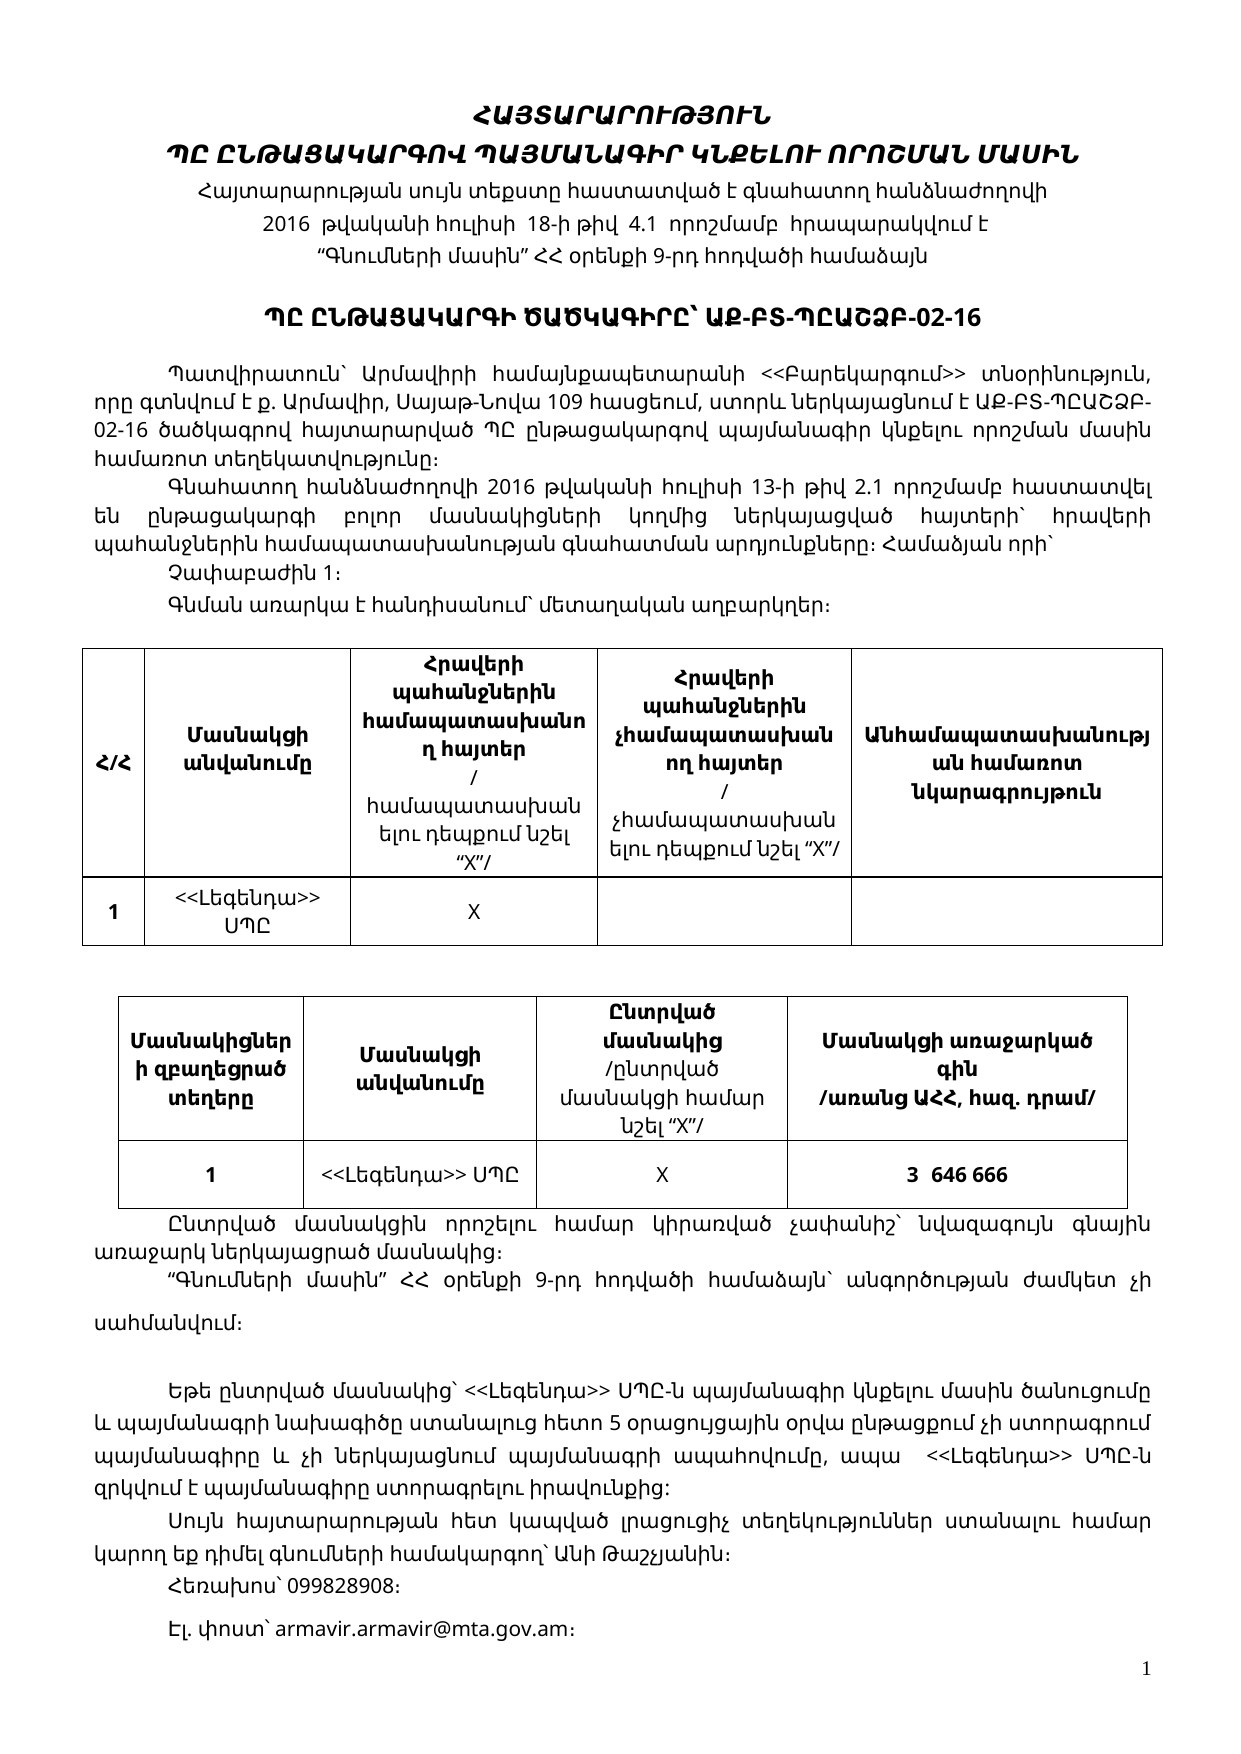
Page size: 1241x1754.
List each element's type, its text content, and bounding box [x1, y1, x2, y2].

table_header Մասնակցի անվանումը [145, 649, 350, 876]
text Պատվիրատուն` Արմավիրի համայնքապետարանի <<Բարեկարգում>> տնօրինություն, որը գտնվում է ք. Արմավիր, Սայաթ-Նովա 109 հասցեում, ստորև ներկայացնում է ԱՔ-ԲՏ-ՊԸԱՇՁԲ-02-16 ծածկագրով հայտարարված ՊԸ ընթացակարգով պայմանագիր կնքելու որոշման մասին համառոտ տեղեկատվությունը։ [94, 359, 1152, 472]
table_cell X [537, 1141, 787, 1208]
text “Գնումների մասին” ՀՀ օրենքի 9-րդ հոդվածի համաձայն` անգործության ժամկետ չի սահմանվում։ [94, 1266, 1152, 1337]
text ՊԸ ԸՆԹԱՑԱԿԱՐԳՈՎ ՊԱՅՄԱՆԱԳԻՐ ԿՆՔԵԼՈՒ ՈՐՈՇՄԱՆ ՄԱՍԻՆ [94, 137, 1152, 171]
text Գնման առարկա է հանդիսանում` մետաղական աղբարկղեր։ [94, 590, 1152, 619]
table_header Հրավերի պահանջներին համապատասխանող հայտեր /համապատասխանելու դեպքում նշել “X”/ [351, 649, 597, 876]
table_cell <<Լեգենդա>> ՍՊԸ [145, 878, 350, 944]
table_header Մասնակիցների զբաղեցրած տեղերը [119, 997, 303, 1139]
table_header Հ/Հ [83, 649, 144, 876]
text Հեռախոս՝ 099828908։ [94, 1571, 1152, 1600]
subtitle “Գնումների մասին” ՀՀ օրենքի 9-րդ հոդվածի համաձայն [94, 241, 1152, 270]
table_header Հրավերի պահանջներին չհամապատասխանող հայտեր /չհամապատասխանելու դեպքում նշել “X”/ [598, 649, 851, 876]
table_header Անհամապատասխանության համառոտ նկարագրույթուն [852, 649, 1162, 876]
table_cell 3 646 666 [788, 1141, 1127, 1208]
text Ընտրված մասնակցին որոշելու համար կիրառված չափանիշ՝ նվազագույն գնային առաջարկ ներկայացրած մասնակից։ [94, 1209, 1152, 1266]
table_header Ընտրված մասնակից /ընտրված մասնակցի համար նշել “X”/ [537, 997, 787, 1139]
text ՀԱՅՏԱՐԱՐՈՒԹՅՈՒՆ [94, 98, 1152, 132]
table_header Մասնակցի անվանումը [304, 997, 536, 1139]
subtitle ՊԸ ԸՆԹԱՑԱԿԱՐԳԻ ԾԱԾԿԱԳԻՐԸ՝ ԱՔ-ԲՏ-ՊԸԱՇՁԲ-02-16 [94, 299, 1152, 334]
text Էլ. փոստ՝ armavir.armavir@mta.gov.am։ [94, 1614, 1152, 1642]
table_header Մասնակցի առաջարկած գին /առանց ԱՀՀ, հազ. դրամ/ [788, 997, 1127, 1139]
table_cell <<Լեգենդա>> ՍՊԸ [304, 1141, 536, 1208]
table_cell 1 [83, 878, 144, 944]
subtitle 2016 թվականի հուլիսի 18-ի թիվ 4.1 որոշմամբ հրապարակվում է [94, 209, 1152, 237]
table_cell X [351, 878, 597, 944]
text Գնահատող հանձնաժողովի 2016 թվականի հուլիսի 13-ի թիվ 2.1 որոշմամբ հաստատվել են ընթացակարգի բոլոր մասնակիցների կողմից ներկայացված հայտերի` հրավերի պահանջներին համապատասխանության գնահատման արդյունքները։ Համաձյան որի` [94, 472, 1152, 558]
table_cell 1 [119, 1141, 303, 1208]
table_cell [852, 878, 1162, 944]
subtitle Հայտարարության սույն տեքստը հաստատված է գնահատող հանձնաժողովի [94, 176, 1152, 204]
text Չափաբաժին 1։ [94, 558, 1152, 586]
text Սույն հայտարարության հետ կապված լրացուցիչ տեղեկություններ ստանալու համար կարող եք դիմել գնումների համակարգող՝ Անի Թաշչյանին։ [94, 1506, 1152, 1567]
text Եթե ընտրված մասնակից՝ <<Լեգենդա>> ՍՊԸ-ն պայմանագիր կնքելու մասին ծանուցումը և պայմանագրի նախագիծը ստանալուց հետո 5 օրացույցային օրվա ընթացքում չի ստորագրում պայմանագիրը և չի ներկայացնում պայմանագրի ապահովումը, ապա <<Լեգենդա>> ՍՊԸ-ն զրկվում է պայմանագիրը ստորագրելու իրավունքից: [94, 1376, 1152, 1502]
table_cell [598, 878, 851, 944]
